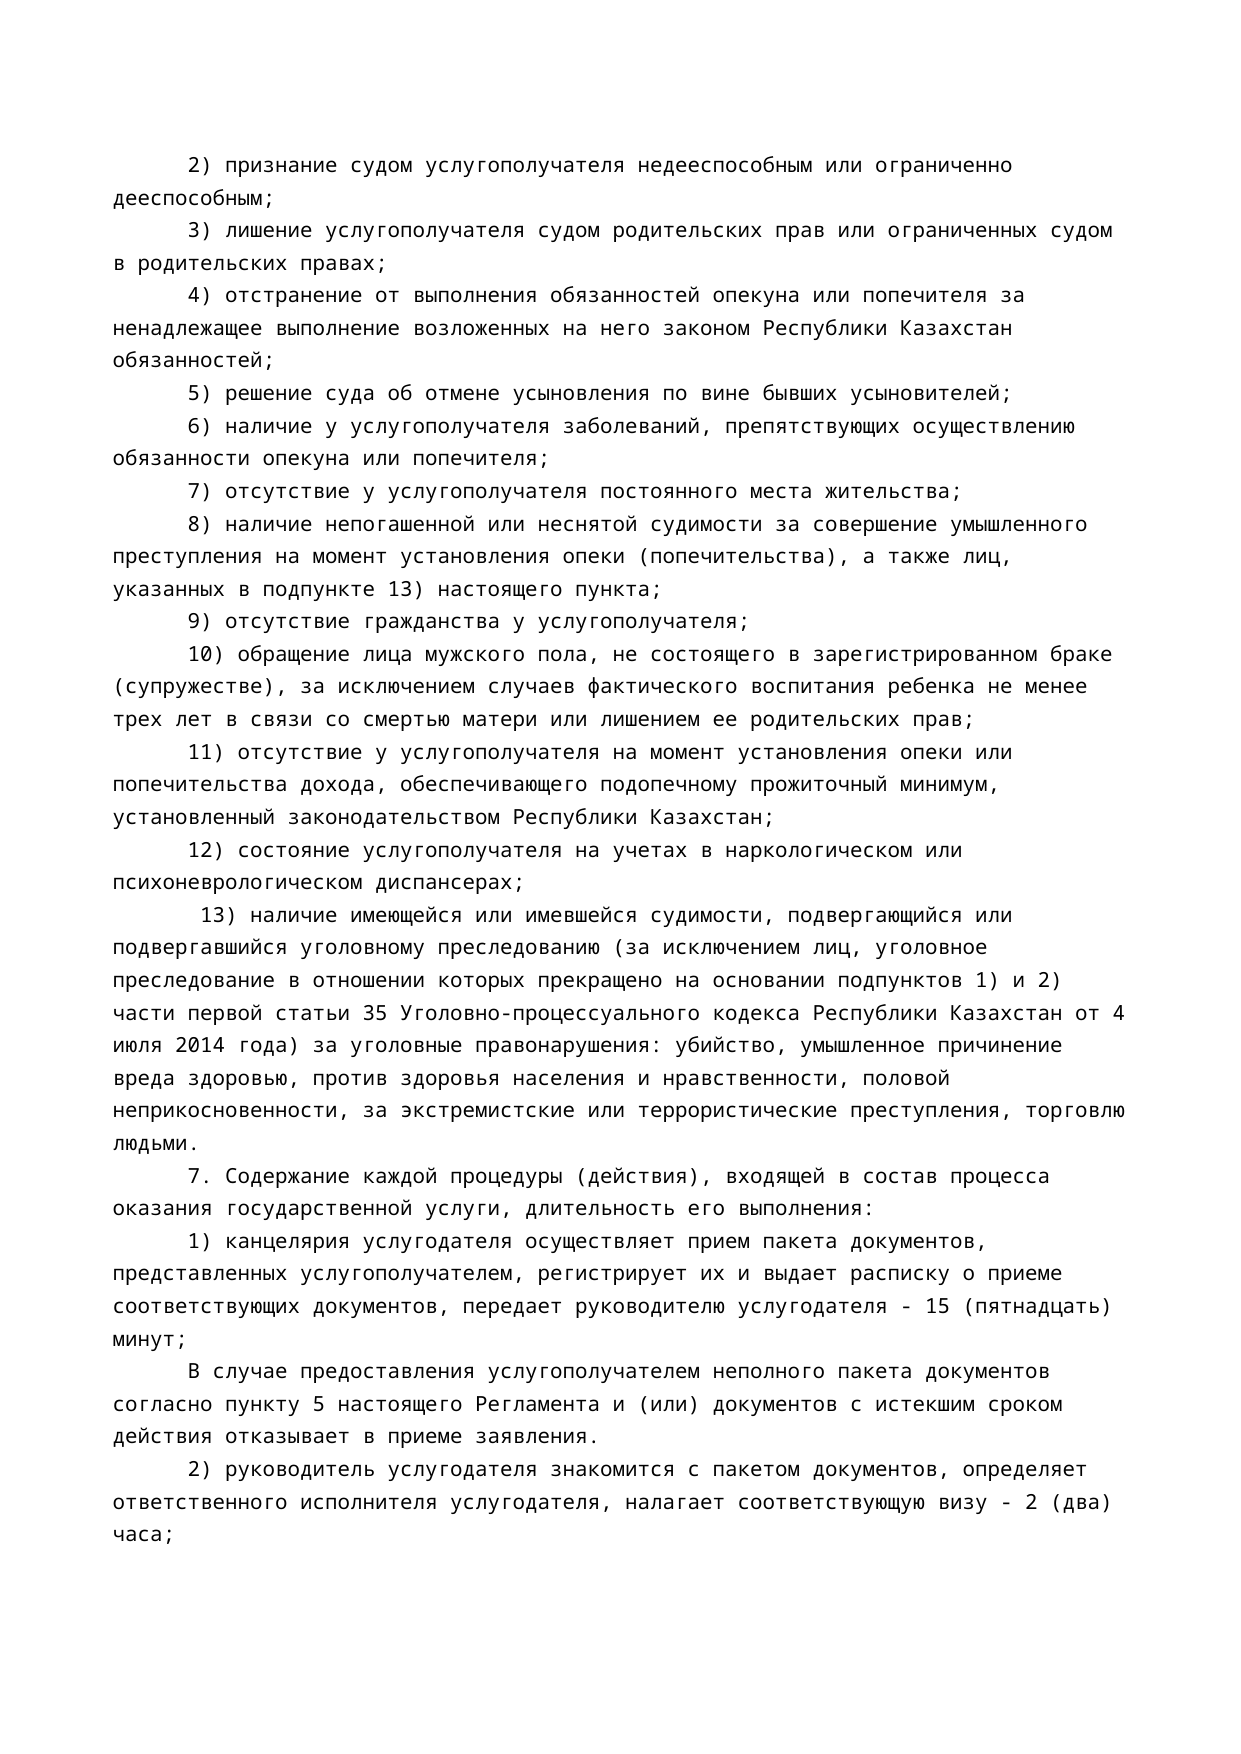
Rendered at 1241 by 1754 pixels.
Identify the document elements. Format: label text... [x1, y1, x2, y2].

text 2) руководитель услугодателя знакомится с пакетом документов, определяет ответственного исполнителя услугодателя, налагает соответствующую визу - 2 (два) часа; [112, 1454, 1128, 1548]
text 7) отсутствие у услугополучателя постоянного места жительства; [112, 476, 1128, 504]
text 3) лишение услугополучателя судом родительских прав или ограниченных судом в родительских правах; [112, 215, 1128, 276]
text 8) наличие непогашенной или неснятой судимости за совершение умышленного преступления на момент установления опеки (попечительства), а также лиц, указанных в подпункте 13) настоящего пункта; [112, 509, 1128, 602]
text 12) состояние услугополучателя на учетах в наркологическом или психоневрологическом диспансерах; [112, 835, 1128, 896]
text 2) признание судом услугополучателя недееспособным или ограниченно дееспособным; [112, 150, 1128, 211]
text 7. Содержание каждой процедуры (действия), входящей в состав процесса оказания государственной услуги, длительность его выполнения: [112, 1161, 1128, 1222]
text 4) отстранение от выполнения обязанностей опекуна или попечителя за ненадлежащее выполнение возложенных на него законом Республики Казахстан обязанностей; [112, 280, 1128, 374]
text 6) наличие у услугополучателя заболеваний, препятствующих осуществлению обязанности опекуна или попечителя; [112, 411, 1128, 472]
text 9) отсутствие гражданства у услугополучателя; [112, 606, 1128, 635]
text 10) обращение лица мужского пола, не состоящего в зарегистрированном браке (супружестве), за исключением случаев фактического воспитания ребенка не менее трех лет в связи со смертью матери или лишением ее родительских прав; [112, 639, 1128, 733]
text В случае предоставления услугополучателем неполного пакета документов согласно пункту 5 настоящего Регламента и (или) документов с истекшим сроком действия отказывает в приеме заявления. [112, 1356, 1128, 1450]
text 11) отсутствие у услугополучателя на момент установления опеки или попечительства дохода, обеспечивающего подопечному прожиточный минимум, установленный законодательством Республики Казахстан; [112, 737, 1128, 831]
text 5) решение суда об отмене усыновления по вине бывших усыновителей; [112, 378, 1128, 407]
text 1) канцелярия услугодателя осуществляет прием пакета документов, представленных услугополучателем, регистрирует их и выдает расписку о приеме соответствующих документов, передает руководителю услугодателя - 15 (пятнадцать) минут; [112, 1226, 1128, 1352]
text 13) наличие имеющейся или имевшейся судимости, подвергающийся или подвергавшийся уголовному преследованию (за исключением лиц, уголовное преследование в отношении которых прекращено на основании подпунктов 1) и 2) части первой статьи 35 Уголовно-процессуального кодекса Республики Казахстан от 4 июля 2014 года) за уголовные правонарушения: убийство, умышленное причинение вреда здоровью, против здоровья населения и нравственности, половой неприкосновенности, за экстремистские или террористические преступления, торговлю людьми. [112, 900, 1128, 1157]
